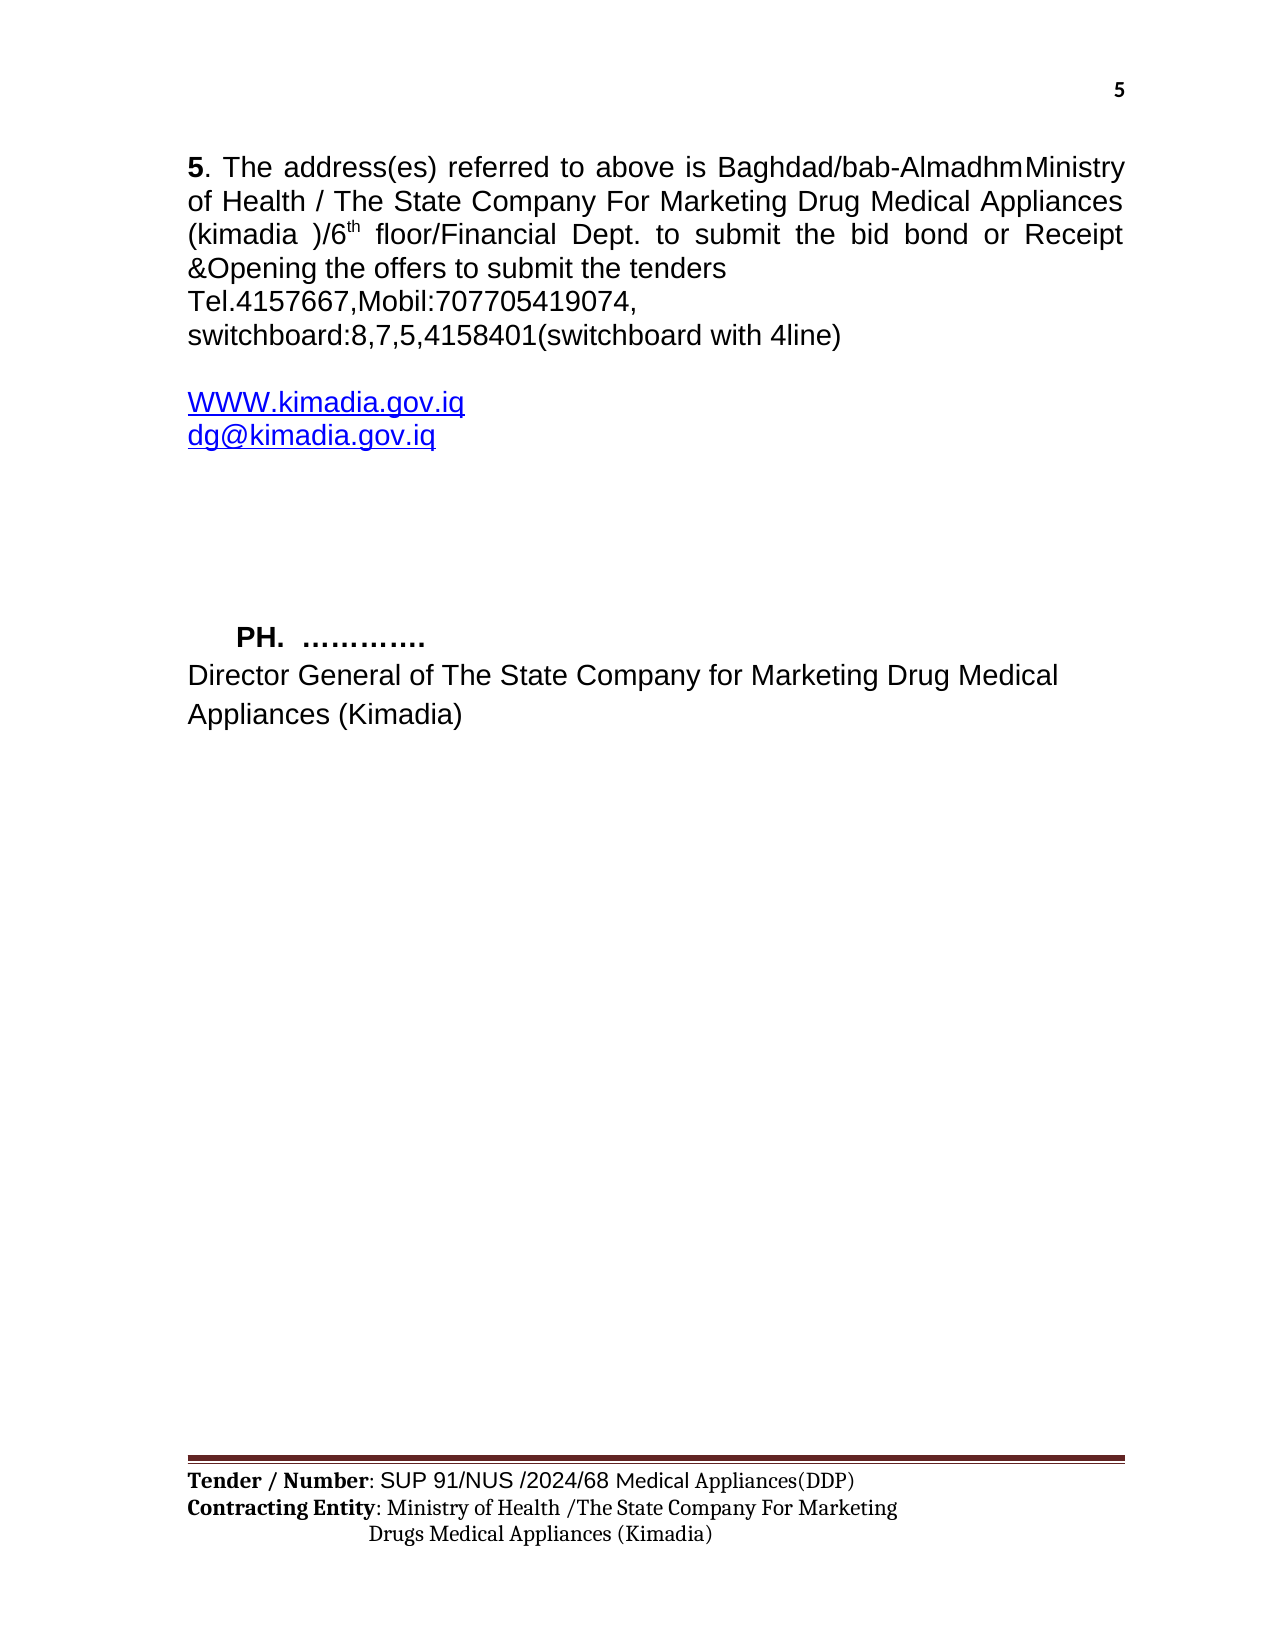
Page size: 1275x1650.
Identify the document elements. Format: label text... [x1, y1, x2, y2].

text dg@kimadia.gov.iq [187, 418, 1125, 452]
text PH. …………. [187, 619, 1125, 653]
text 5. The address(es) referred to above is Baghdad/bab-AlmadhmMinistry of Health / The State Company For Marketing Drug Medical Appliances (kimadia )/6th floor/Financial Dept. to submit the bid bond or Receipt &Opening the offers to submit the tenders [187, 150, 1125, 284]
text Tel.4157667,Mobil:707705419074, switchboard:8,7,5,4158401(switchboard with 4line) [187, 284, 1125, 351]
text WWW.kimadia.gov.iq [187, 385, 1125, 418]
text Director General of The State Company for Marketing Drug Medical Appliances (Kimadia) [187, 658, 1125, 730]
